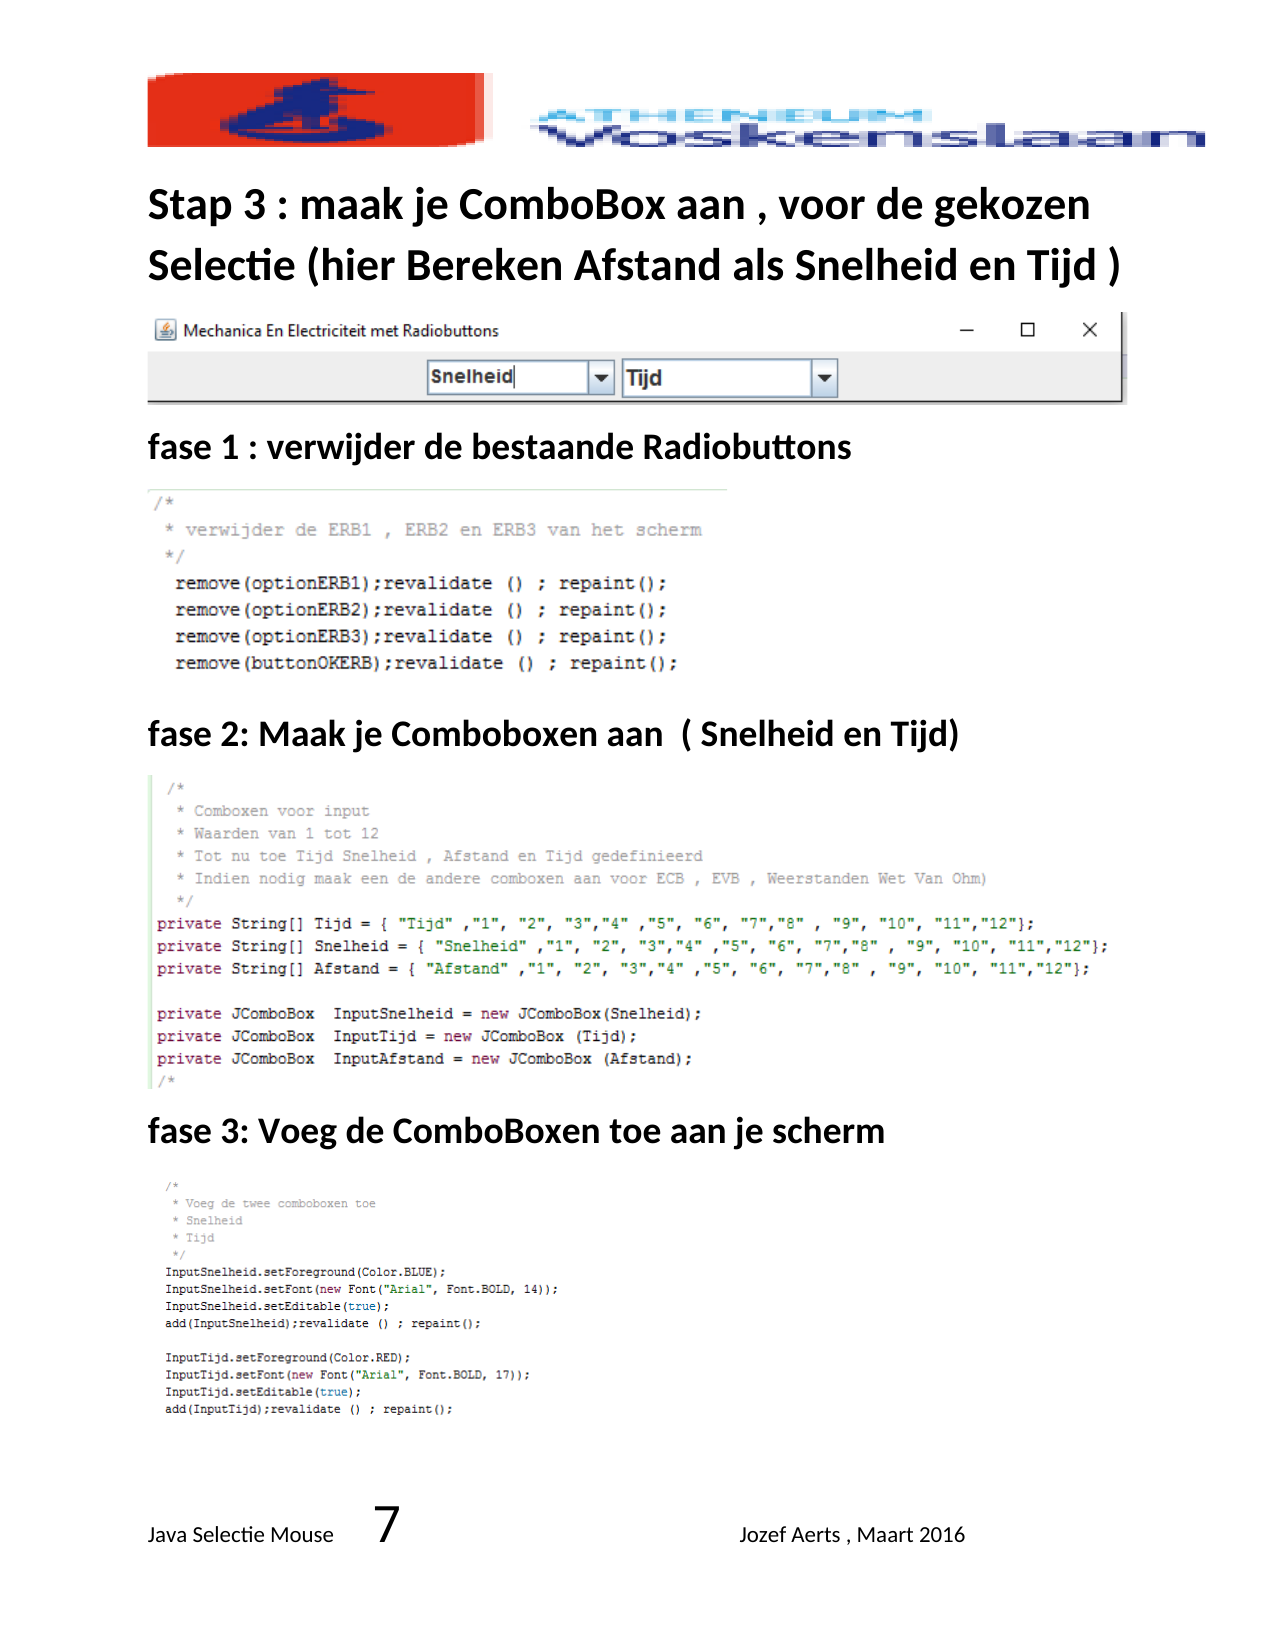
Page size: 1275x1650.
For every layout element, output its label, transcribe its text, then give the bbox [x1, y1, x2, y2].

picture [147, 73, 1205, 147]
text fase 1 : verwijder de bestaande Radiobuttons [148, 423, 1127, 469]
text fase 3: Voeg de ComboBoxen toe aan je scherm [148, 1107, 1127, 1153]
picture [147, 312, 1128, 405]
text Stap 3 : maak je ComboBox aan , voor de gekozen Selectie (hier Bereken Afstand als Snelheid en Tijd ) [148, 175, 1127, 291]
picture [147, 1173, 582, 1439]
picture [147, 489, 728, 691]
picture [147, 775, 1128, 1089]
text fase 2: Maak je Comboboxen aan ( Snelheid en Tijd) [148, 710, 1127, 756]
